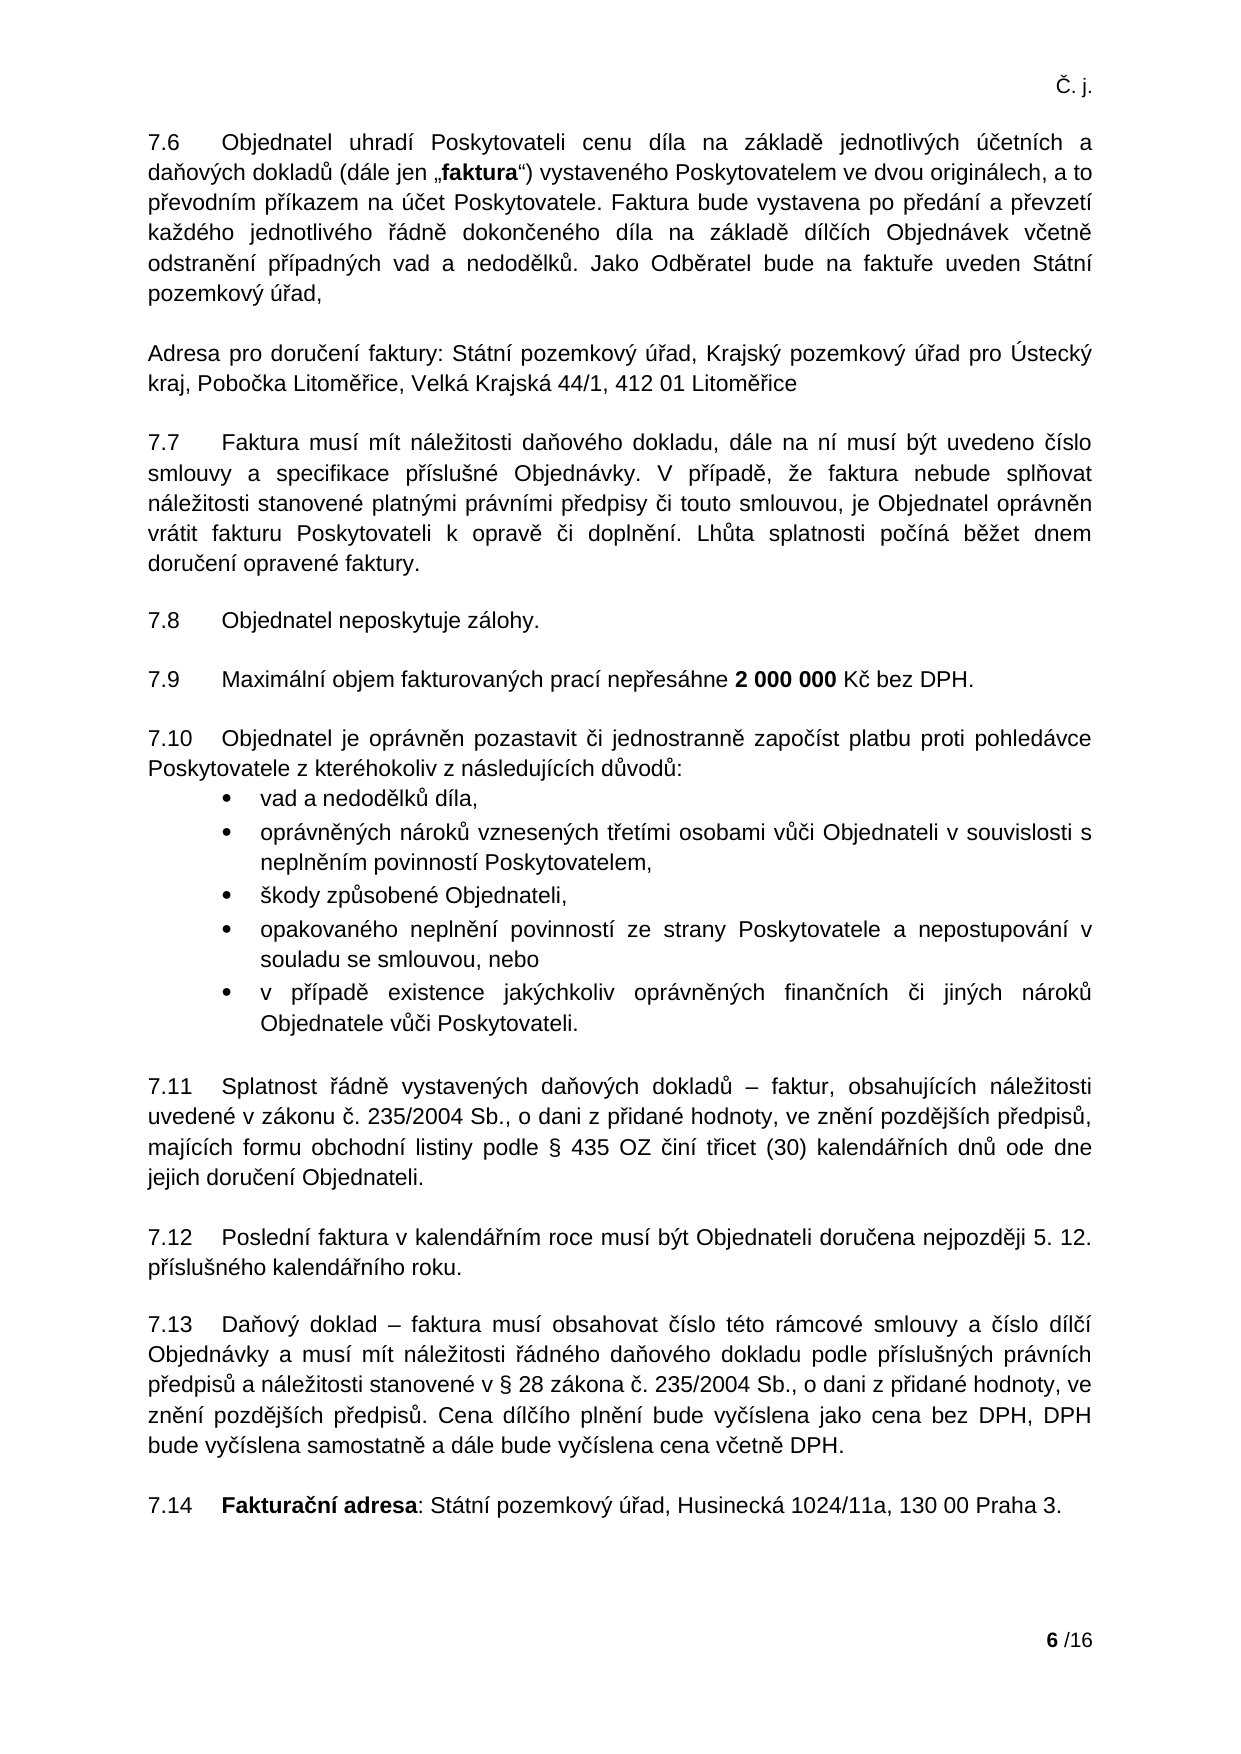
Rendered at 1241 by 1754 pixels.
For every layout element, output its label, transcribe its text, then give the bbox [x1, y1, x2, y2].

list Maximální objem fakturovaných prací nepřesáhne 2 000 000 Kč bez DPH. [148, 666, 735, 692]
list v případě existence jakýchkoliv oprávněných finančních či jiných nároků Objednatele vůči Poskytovateli. [223, 979, 1093, 1036]
list škody způsobené Objednateli, [223, 882, 1093, 908]
list Faktura musí mít náležitosti daňového dokladu, dále na ní musí být uvedeno číslo smlouvy a specifikace příslušné Objednávky. V případě, že faktura nebude splňovat náležitosti stanovené platnými právními předpisy či touto smlouvou, je Objednatel oprávněn vrátit fakturu Poskytovateli k opravě či doplnění. Lhůta splatnosti počíná běžet dnem doručení opravené faktury. [148, 429, 1093, 577]
list Poslední faktura v kalendářním roce musí být Objednateli doručena nejpozději 5. 12. příslušného kalendářního roku. [148, 1224, 1093, 1281]
list opakovaného neplnění povinností ze strany Poskytovatele a nepostupování v souladu se smlouvou, nebo [223, 916, 1093, 972]
list Splatnost řádně vystavených daňových dokladů – faktur, obsahujících náležitosti uvedené v zákonu č. 235/2004 Sb., o dani z přidané hodnoty, ve znění pozdějších předpisů, majících formu obchodní listiny podle § 435 OZ činí třicet (30) kalendářních dnů ode dne jejich doručení Objednateli. [148, 1073, 1093, 1190]
list Objednatel uhradí Poskytovateli cenu díla na základě jednotlivých účetních a daňových dokladů (dále jen „faktura“) vystaveného Poskytovatelem ve dvou originálech, a to převodním příkazem na účet Poskytovatele. Faktura bude vystavena po předání a převzetí každého jednotlivého řádně dokončeného díla na základě dílčích Objednávek včetně odstranění případných vad a nedodělků. Jako Odběratel bude na faktuře uveden Státní pozemkový úřad, [148, 129, 1093, 306]
list oprávněných nároků vznesených třetími osobami vůči Objednateli v souvislosti s neplněním povinností Poskytovatelem, [223, 818, 1093, 875]
text Adresa pro doručení faktury: Státní pozemkový úřad, Krajský pozemkový úřad pro Ústecký kraj, Pobočka Litoměřice, Velká Krajská 44/1, 412 01 Litoměřice [148, 340, 1093, 397]
list Objednatel neposkytuje zálohy. [148, 607, 1093, 633]
list Fakturační adresa: Státní pozemkový úřad, Husinecká 1024/11a, 130 00 Praha 3. [148, 1492, 1093, 1518]
list vad a nedodělků díla, [223, 785, 1093, 811]
list Maximální objem fakturovaných prací nepřesáhne 2 000 000 Kč bez DPH. [843, 666, 1093, 692]
list Daňový doklad – faktura musí obsahovat číslo této rámcové smlouvy a číslo dílčí Objednávky a musí mít náležitosti řádného daňového dokladu podle příslušných právních předpisů a náležitosti stanovené v § 28 zákona č. 235/2004 Sb., o dani z přidané hodnoty, ve znění pozdějších předpisů. Cena dílčího plnění bude vyčíslena jako cena bez DPH, DPH bude vyčíslena samostatně a dále bude vyčíslena cena včetně DPH. [148, 1311, 1093, 1458]
list Objednatel je oprávněn pozastavit či jednostranně započíst platbu proti pohledávce Poskytovatele z kteréhokoliv z následujících důvodů: [148, 725, 1093, 781]
